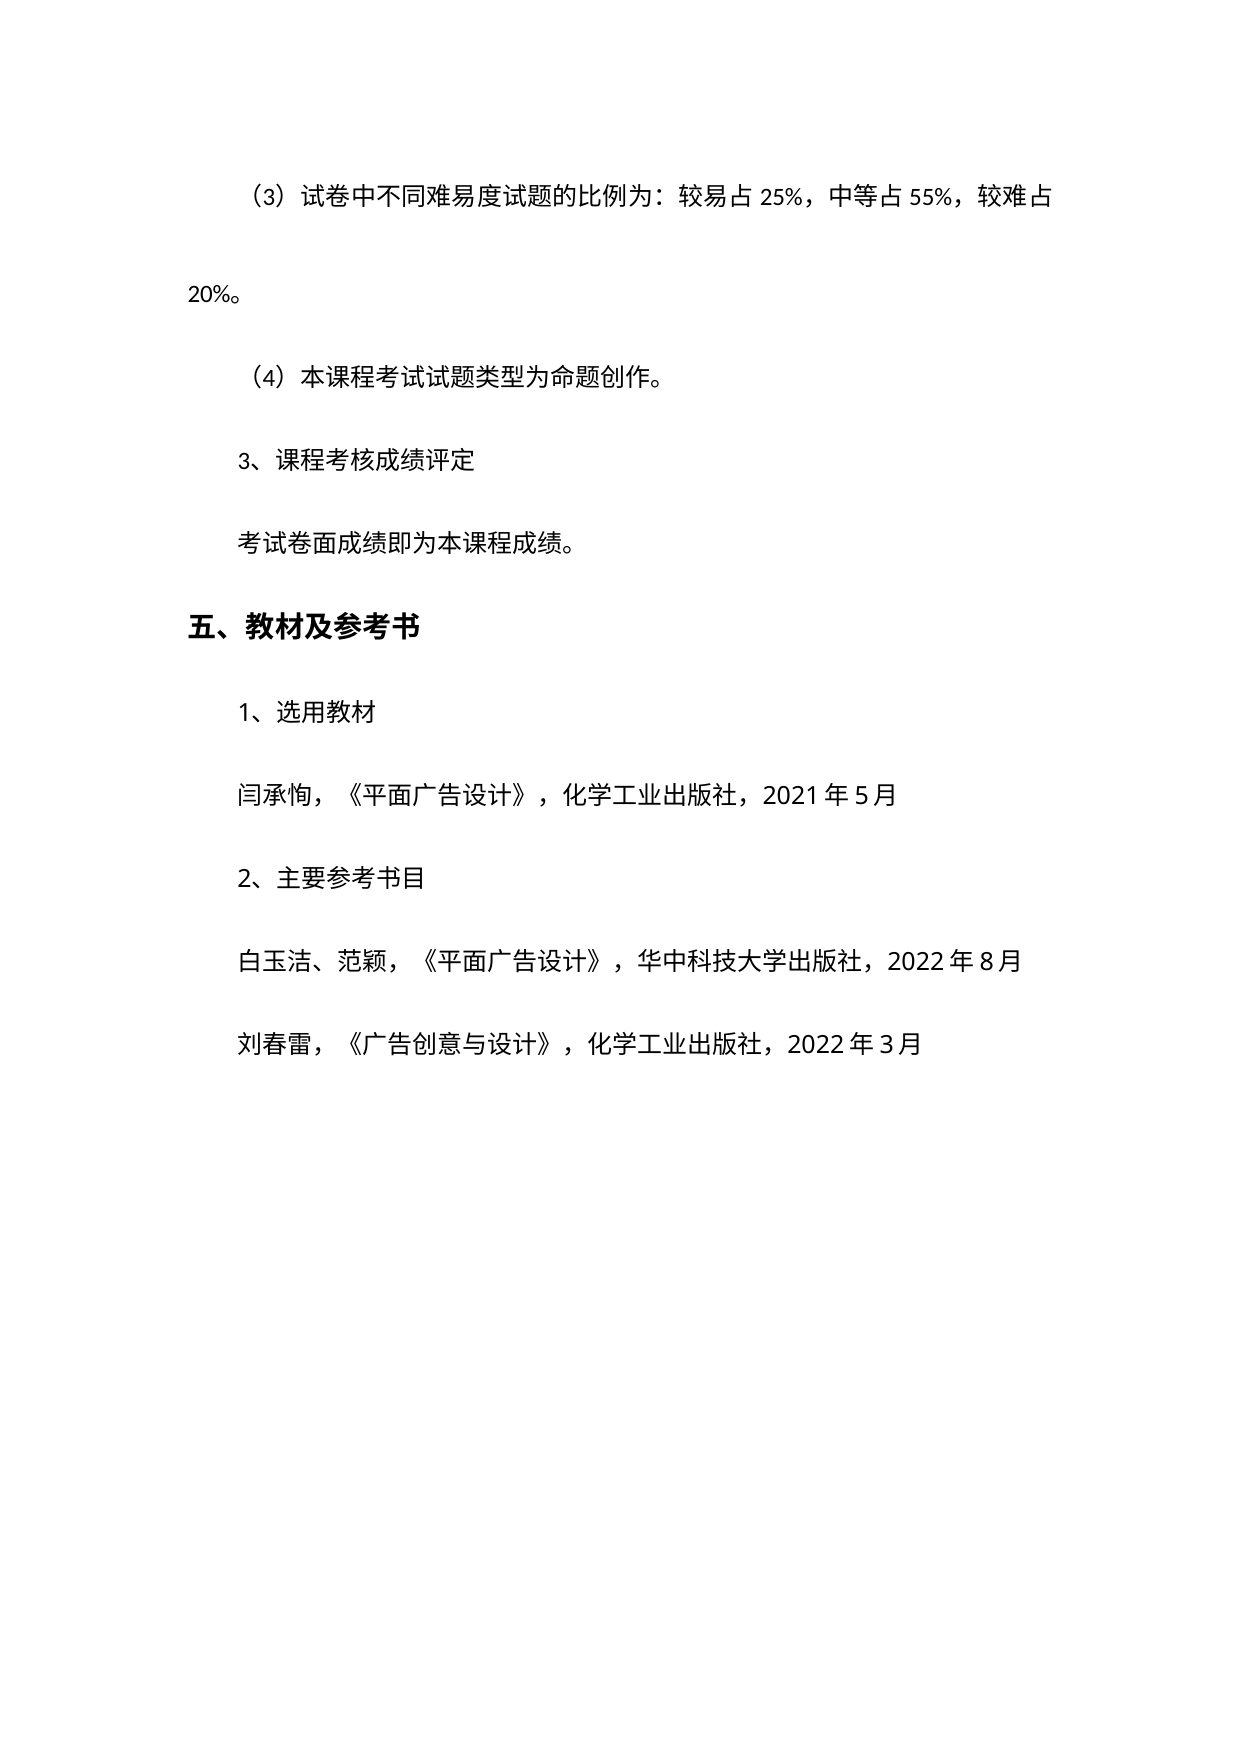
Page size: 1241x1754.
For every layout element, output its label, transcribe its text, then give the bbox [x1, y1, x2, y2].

text 考试卷面成绩即为本课程成绩。 [187, 509, 1053, 574]
text （3）试卷中不同难易度试题的比例为：较易占25%，中等占55%，较难占20%。 [187, 162, 1053, 324]
text （4）本课程考试试题类型为命题创作。 [187, 343, 1053, 408]
text 2、主要参考书目 [237, 844, 1053, 909]
text 五、教材及参考书 [187, 592, 1053, 657]
text 刘春雷，《广告创意与设计》，化学工业出版社，2022年3月 [237, 1011, 1053, 1076]
text 1、选用教材 [187, 678, 1053, 743]
text 白玉洁、范颖，《平面广告设计》，华中科技大学出版社，2022年8月 [237, 927, 1053, 992]
text 3、课程考核成绩评定 [187, 426, 1053, 491]
text 闫承恂，《平面广告设计》，化学工业出版社，2021年5月 [187, 761, 1053, 826]
